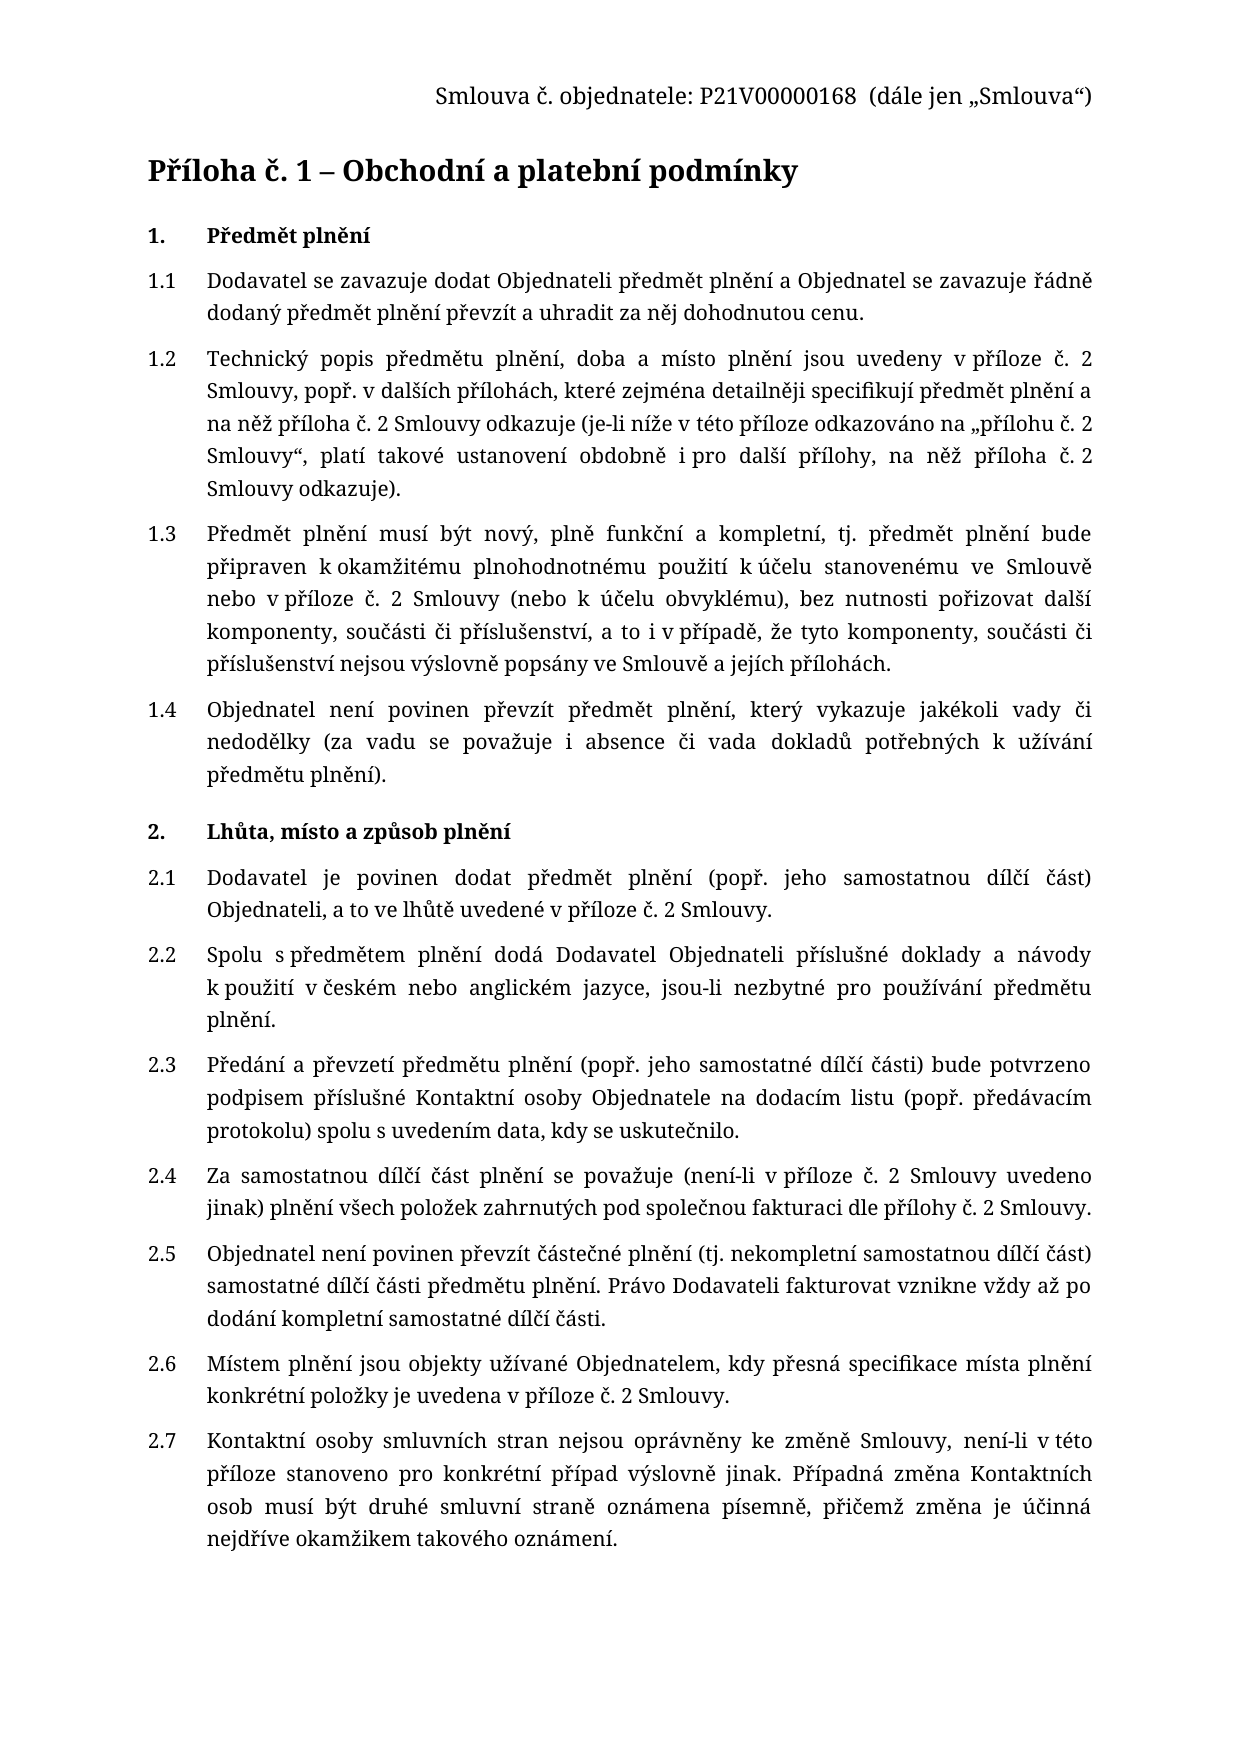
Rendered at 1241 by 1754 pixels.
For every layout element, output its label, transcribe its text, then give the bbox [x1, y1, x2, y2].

text Příloha č. 1 – Obchodní a platební podmínky [148, 150, 1093, 190]
list Objednatel není povinen převzít předmět plnění, který vykazuje jakékoli vady či nedodělky (za vadu se považuje i absence či vada dokladů potřebných k užívání předmětu plnění). [148, 695, 1093, 788]
list Lhůta, místo a způsob plnění [148, 817, 1093, 846]
list Místem plnění jsou objekty užívané Objednatelem, kdy přesná specifikace místa plnění konkrétní položky je uvedena v příloze č. 2 Smlouvy. [148, 1349, 1093, 1410]
list Předání a převzetí předmětu plnění (popř. jeho samostatné dílčí části) bude potvrzeno podpisem příslušné Kontaktní osoby Objednatele na dodacím listu (popř. předávacím protokolu) spolu s uvedením data, kdy se uskutečnilo. [148, 1051, 1093, 1144]
list Kontaktní osoby smluvních stran nejsou oprávněny ke změně Smlouvy, není-li v této příloze stanoveno pro konkrétní případ výslovně jinak. Případná změna Kontaktních osob musí být druhé smluvní straně oznámena písemně, přičemž změna je účinná nejdříve okamžikem takového oznámení. [148, 1427, 1093, 1553]
list Předmět plnění [148, 221, 1093, 249]
list Dodavatel se zavazuje dodat Objednateli předmět plnění a Objednatel se zavazuje řádně dodaný předmět plnění převzít a uhradit za něj dohodnutou cenu. [148, 266, 1093, 327]
list Za samostatnou dílčí část plnění se považuje (není-li v příloze č. 2 Smlouvy uvedeno jinak) plnění všech položek zahrnutých pod společnou fakturaci dle přílohy č. 2 Smlouvy. [148, 1161, 1093, 1222]
list Spolu s předmětem plnění dodá Dodavatel Objednateli příslušné doklady a návody k použití v českém nebo anglickém jazyce, jsou-li nezbytné pro používání předmětu plnění. [148, 940, 1093, 1034]
list Dodavatel je povinen dodat předmět plnění (popř. jeho samostatnou dílčí část) Objednateli, a to ve lhůtě uvedené v příloze č. 2 Smlouvy. [148, 863, 1093, 924]
list Objednatel není povinen převzít částečné plnění (tj. nekompletní samostatnou dílčí část) samostatné dílčí části předmětu plnění. Právo Dodavateli fakturovat vznikne vždy až po dodání kompletní samostatné dílčí části. [148, 1239, 1093, 1332]
list Technický popis předmětu plnění, doba a místo plnění jsou uvedeny v příloze č. 2 Smlouvy, popř. v dalších přílohách, které zejména detailněji specifikují předmět plnění a na něž příloha č. 2 Smlouvy odkazuje (je-li níže v této příloze odkazováno na „přílohu č. 2 Smlouvy“, platí takové ustanovení obdobně i pro další přílohy, na něž příloha č. 2 Smlouvy odkazuje). [148, 344, 1093, 502]
list Předmět plnění musí být nový, plně funkční a kompletní, tj. předmět plnění bude připraven k okamžitému plnohodnotnému použití k účelu stanovenému ve Smlouvě nebo v příloze č. 2 Smlouvy (nebo k účelu obvyklému), bez nutnosti pořizovat další komponenty, součásti či příslušenství, a to i v případě, že tyto komponenty, součásti či příslušenství nejsou výslovně popsány ve Smlouvě a jejích přílohách. [148, 519, 1093, 678]
